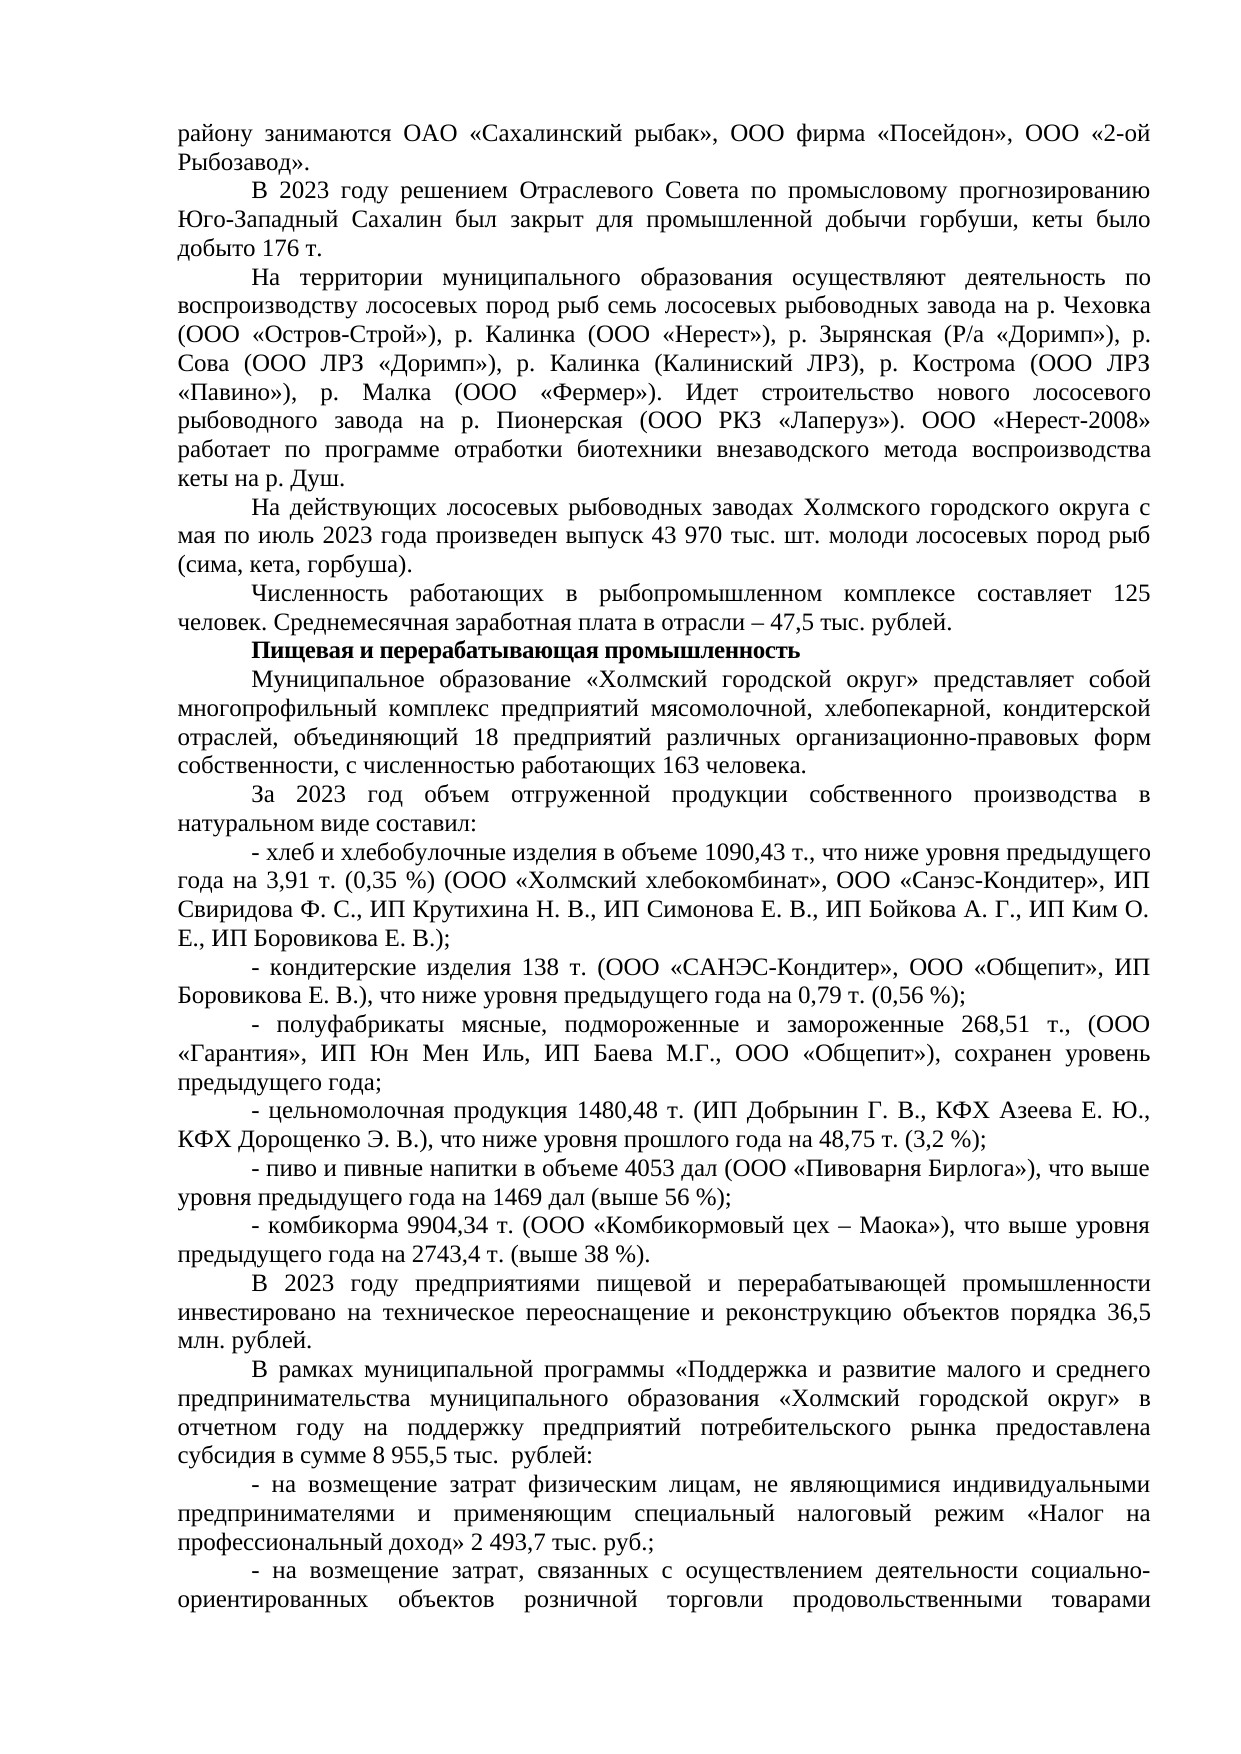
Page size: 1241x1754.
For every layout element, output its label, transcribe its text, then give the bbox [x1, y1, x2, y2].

text За 2023 год объем отгруженной продукции собственного производства в натуральном виде составил: [177, 779, 1152, 837]
text - полуфабрикаты мясные, подмороженные и замороженные 268,51 т., (ООО «Гарантия», ИП Юн Мен Иль, ИП Баева М.Г., ООО «Общепит»), сохранен уровень предыдущего года; [177, 1009, 1152, 1096]
text Муниципальное образование «Холмский городской округ» представляет собой многопрофильный комплекс предприятий мясомолочной, хлебопекарной, кондитерской отраслей, объединяющий 18 предприятий различных организационно-правовых форм собственности, с численностью работающих 163 человека. [177, 664, 1152, 779]
text В 2023 году предприятиями пищевой и перерабатывающей промышленности инвестировано на техническое переоснащение и реконструкцию объектов порядка 36,5 млн. рублей. [177, 1268, 1152, 1354]
text Численность работающих в рыбопромышленном комплексе составляет 125 человек. Среднемесячная заработная плата в отрасли – 47,5 тыс. рублей. [177, 578, 1152, 636]
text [177, 118, 1152, 176]
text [177, 1556, 1152, 1613]
text В 2023 году решением Отраслевого Совета по промысловому прогнозированию Юго-Западный Сахалин был закрыт для промышленной добычи горбуши, кеты было добыто 176 т. [177, 176, 1152, 262]
text - комбикорма 9904,34 т. (ООО «Комбикормовый цех – Маока»), что выше уровня предыдущего года на 2743,4 т. (выше 38 %). [177, 1211, 1152, 1268]
text В рамках муниципальной программы «Поддержка и развитие малого и среднего предпринимательства муниципального образования «Холмский городской округ» в отчетном году на поддержку предприятий потребительского рынка предоставлена субсидия в сумме 8 955,5 тыс. рублей: [177, 1354, 1152, 1469]
text - цельномолочная продукция 1480,48 т. (ИП Добрынин Г. В., КФХ Азеева Е. Ю., КФХ Дорощенко Э. В.), что ниже уровня прошлого года на 48,75 т. (3,2 %); [177, 1096, 1152, 1153]
text На действующих лососевых рыбоводных заводах Холмского городского округа с мая по июль 2023 года произведен выпуск 43 970 тыс. шт. молоди лососевых пород рыб (сима, кета, горбуша). [177, 492, 1152, 578]
text - хлеб и хлебобулочные изделия в объеме 1090,43 т., что ниже уровня предыдущего года на 3,91 т. (0,35 %) (ООО «Холмский хлебокомбинат», ООО «Санэс-Кондитер», ИП Свиридова Ф. С., ИП Крутихина Н. В., ИП Симонова Е. В., ИП Бойкова А. Г., ИП Ким О. Е., ИП Боровикова Е. В.); [177, 837, 1152, 952]
text На территории муниципального образования осуществляют деятельность по воспроизводству лососевых пород рыб семь лососевых рыбоводных завода на р. Чеховка (ООО «Остров-Строй»), р. Калинка (ООО «Нерест»), р. Зырянская (Р/а «Доримп»), р. Сова (ООО ЛРЗ «Доримп»), р. Калинка (Калиниский ЛРЗ), р. Кострома (ООО ЛРЗ «Павино»), р. Малка (ООО «Фермер»). Идет строительство нового лососевого рыбоводного завода на р. Пионерская (ООО РКЗ «Лаперуз»). ООО «Нерест-2008» работает по программе отработки биотехники внезаводского метода воспроизводства кеты на р. Душ. [177, 262, 1152, 492]
text - на возмещение затрат физическим лицам, не являющимися индивидуальными предпринимателями и применяющим специальный налоговый режим «Налог на профессиональный доход» 2 493,7 тыс. руб.; [177, 1469, 1152, 1556]
text Пищевая и перерабатывающая промышленность [177, 636, 1152, 664]
text - кондитерские изделия 138 т. (ООО «САНЭС-Кондитер», ООО «Общепит», ИП Боровикова Е. В.), что ниже уровня предыдущего года на 0,79 т. (0,56 %); [177, 952, 1152, 1009]
text - пиво и пивные напитки в объеме 4053 дал (ООО «Пивоварня Бирлога»), что выше уровня предыдущего года на 1469 дал (выше 56 %); [177, 1153, 1152, 1211]
